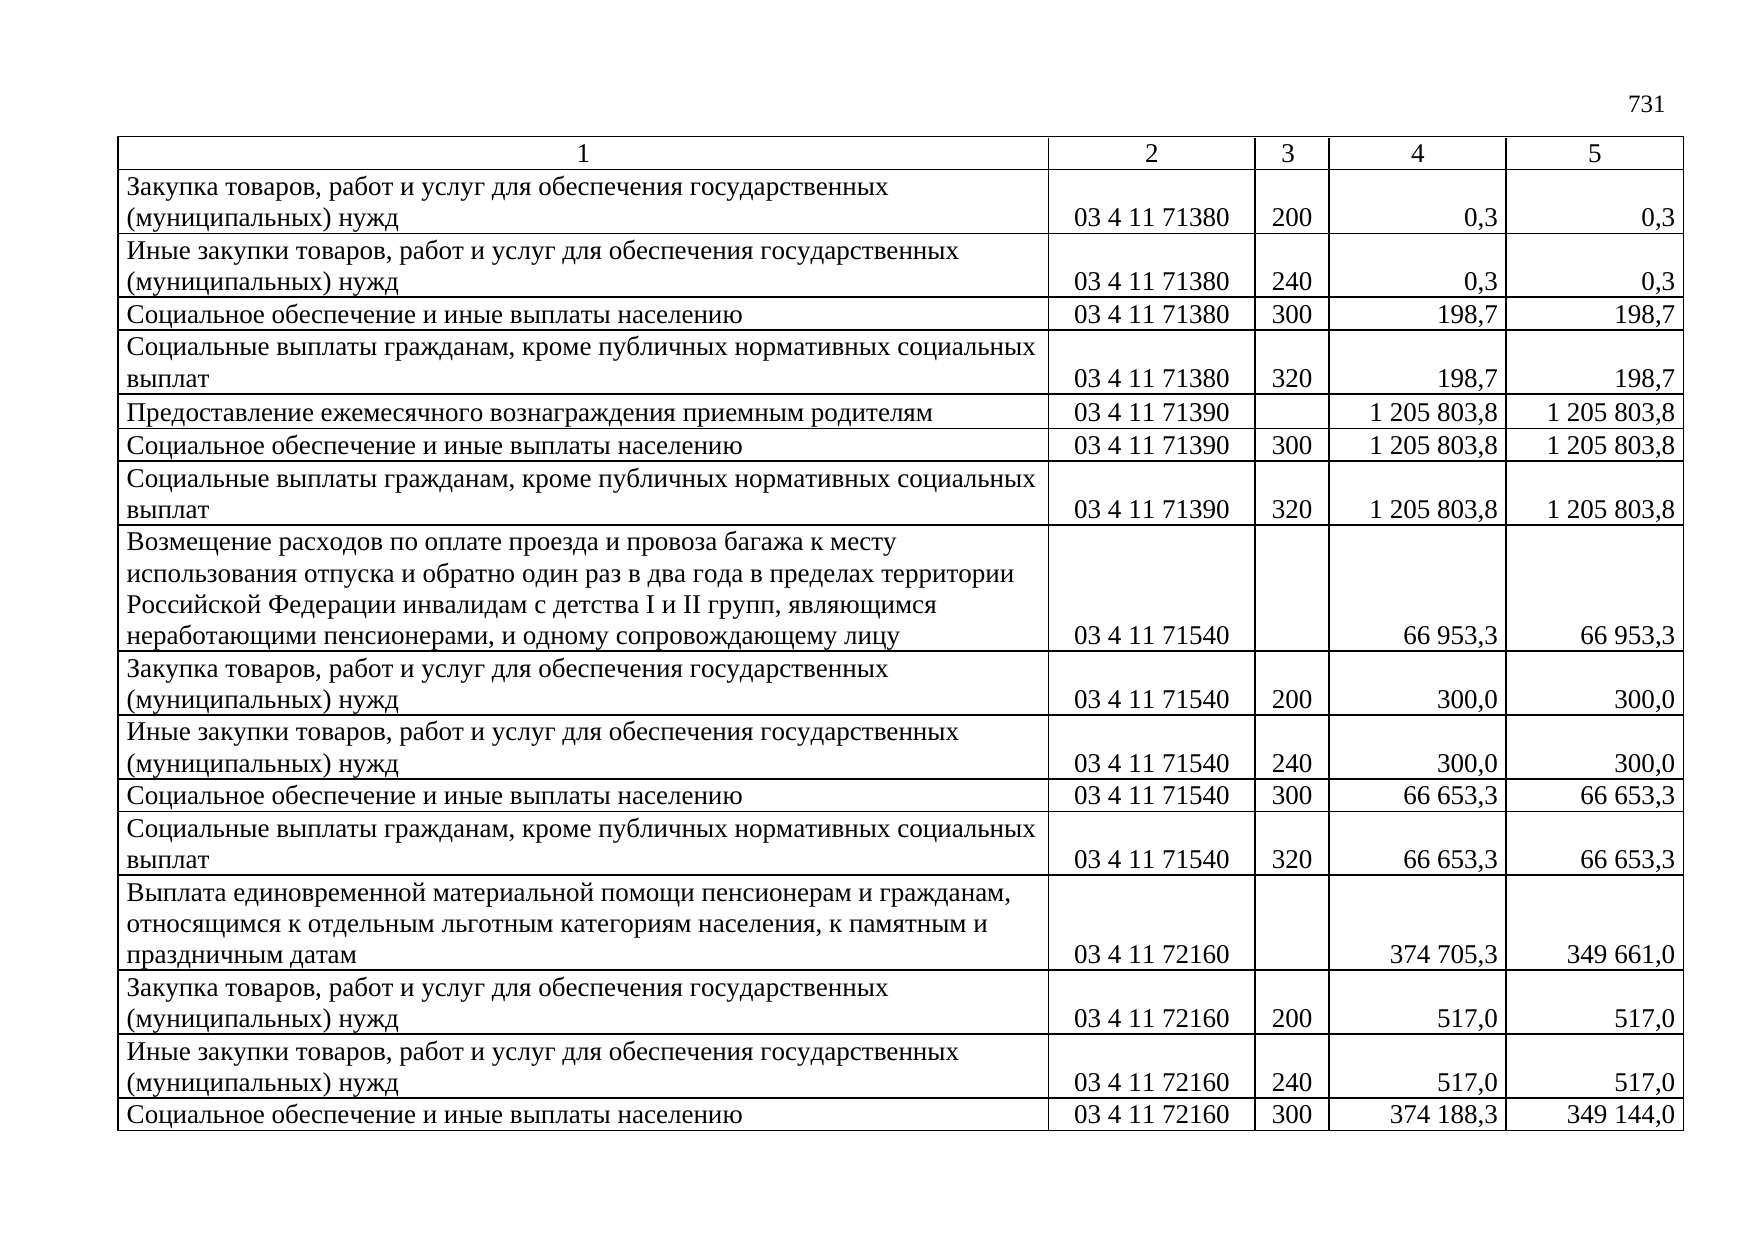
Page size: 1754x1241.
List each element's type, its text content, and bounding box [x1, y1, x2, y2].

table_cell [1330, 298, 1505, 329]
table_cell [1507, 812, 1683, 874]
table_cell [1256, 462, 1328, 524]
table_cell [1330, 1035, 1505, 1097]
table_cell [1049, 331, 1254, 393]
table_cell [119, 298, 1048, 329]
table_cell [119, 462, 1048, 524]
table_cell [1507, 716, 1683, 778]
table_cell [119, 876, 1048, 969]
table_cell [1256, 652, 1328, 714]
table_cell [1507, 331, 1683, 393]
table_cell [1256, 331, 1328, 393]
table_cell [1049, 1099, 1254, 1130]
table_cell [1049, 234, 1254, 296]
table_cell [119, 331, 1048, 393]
table_header 2 [1049, 137, 1255, 168]
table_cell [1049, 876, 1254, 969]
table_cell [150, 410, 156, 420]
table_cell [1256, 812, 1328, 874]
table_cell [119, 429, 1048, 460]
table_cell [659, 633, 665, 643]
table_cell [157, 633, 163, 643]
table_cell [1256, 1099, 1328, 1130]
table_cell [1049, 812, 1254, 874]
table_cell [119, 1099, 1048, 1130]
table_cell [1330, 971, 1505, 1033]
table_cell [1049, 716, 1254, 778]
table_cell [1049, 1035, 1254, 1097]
table_header 5 [1507, 137, 1683, 168]
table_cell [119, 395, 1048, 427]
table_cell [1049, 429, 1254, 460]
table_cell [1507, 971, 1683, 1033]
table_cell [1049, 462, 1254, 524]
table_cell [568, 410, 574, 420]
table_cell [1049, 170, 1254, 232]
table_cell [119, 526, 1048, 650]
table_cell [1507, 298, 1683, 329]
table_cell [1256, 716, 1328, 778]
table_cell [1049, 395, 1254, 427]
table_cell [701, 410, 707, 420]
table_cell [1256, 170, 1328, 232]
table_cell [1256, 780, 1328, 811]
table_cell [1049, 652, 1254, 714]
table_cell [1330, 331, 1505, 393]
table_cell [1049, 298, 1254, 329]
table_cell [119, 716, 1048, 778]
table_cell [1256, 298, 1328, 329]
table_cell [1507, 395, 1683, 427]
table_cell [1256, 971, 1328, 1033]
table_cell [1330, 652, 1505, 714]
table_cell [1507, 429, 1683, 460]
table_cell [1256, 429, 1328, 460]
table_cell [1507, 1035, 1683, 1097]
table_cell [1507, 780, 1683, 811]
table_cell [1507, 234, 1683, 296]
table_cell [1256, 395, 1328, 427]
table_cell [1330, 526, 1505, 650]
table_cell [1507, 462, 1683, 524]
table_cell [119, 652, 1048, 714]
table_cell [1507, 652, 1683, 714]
table_header 4 [1330, 137, 1506, 168]
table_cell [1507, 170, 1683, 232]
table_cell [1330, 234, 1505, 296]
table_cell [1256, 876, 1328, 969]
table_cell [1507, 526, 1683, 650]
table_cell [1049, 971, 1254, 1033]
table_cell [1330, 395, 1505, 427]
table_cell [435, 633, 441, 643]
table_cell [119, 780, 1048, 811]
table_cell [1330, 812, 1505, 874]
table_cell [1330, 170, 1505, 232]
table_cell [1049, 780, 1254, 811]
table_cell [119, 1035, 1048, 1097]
table_header 3 [1256, 137, 1329, 168]
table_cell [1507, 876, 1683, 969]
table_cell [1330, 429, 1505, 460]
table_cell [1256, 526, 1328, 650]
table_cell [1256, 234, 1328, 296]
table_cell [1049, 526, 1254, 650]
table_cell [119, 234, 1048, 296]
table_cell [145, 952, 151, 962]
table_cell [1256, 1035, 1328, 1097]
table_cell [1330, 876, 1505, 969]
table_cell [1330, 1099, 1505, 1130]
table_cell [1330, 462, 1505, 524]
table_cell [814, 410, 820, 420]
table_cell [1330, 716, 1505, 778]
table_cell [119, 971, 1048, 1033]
table_header 1 [119, 137, 1048, 168]
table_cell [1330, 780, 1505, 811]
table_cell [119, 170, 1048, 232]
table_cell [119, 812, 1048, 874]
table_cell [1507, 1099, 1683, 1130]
